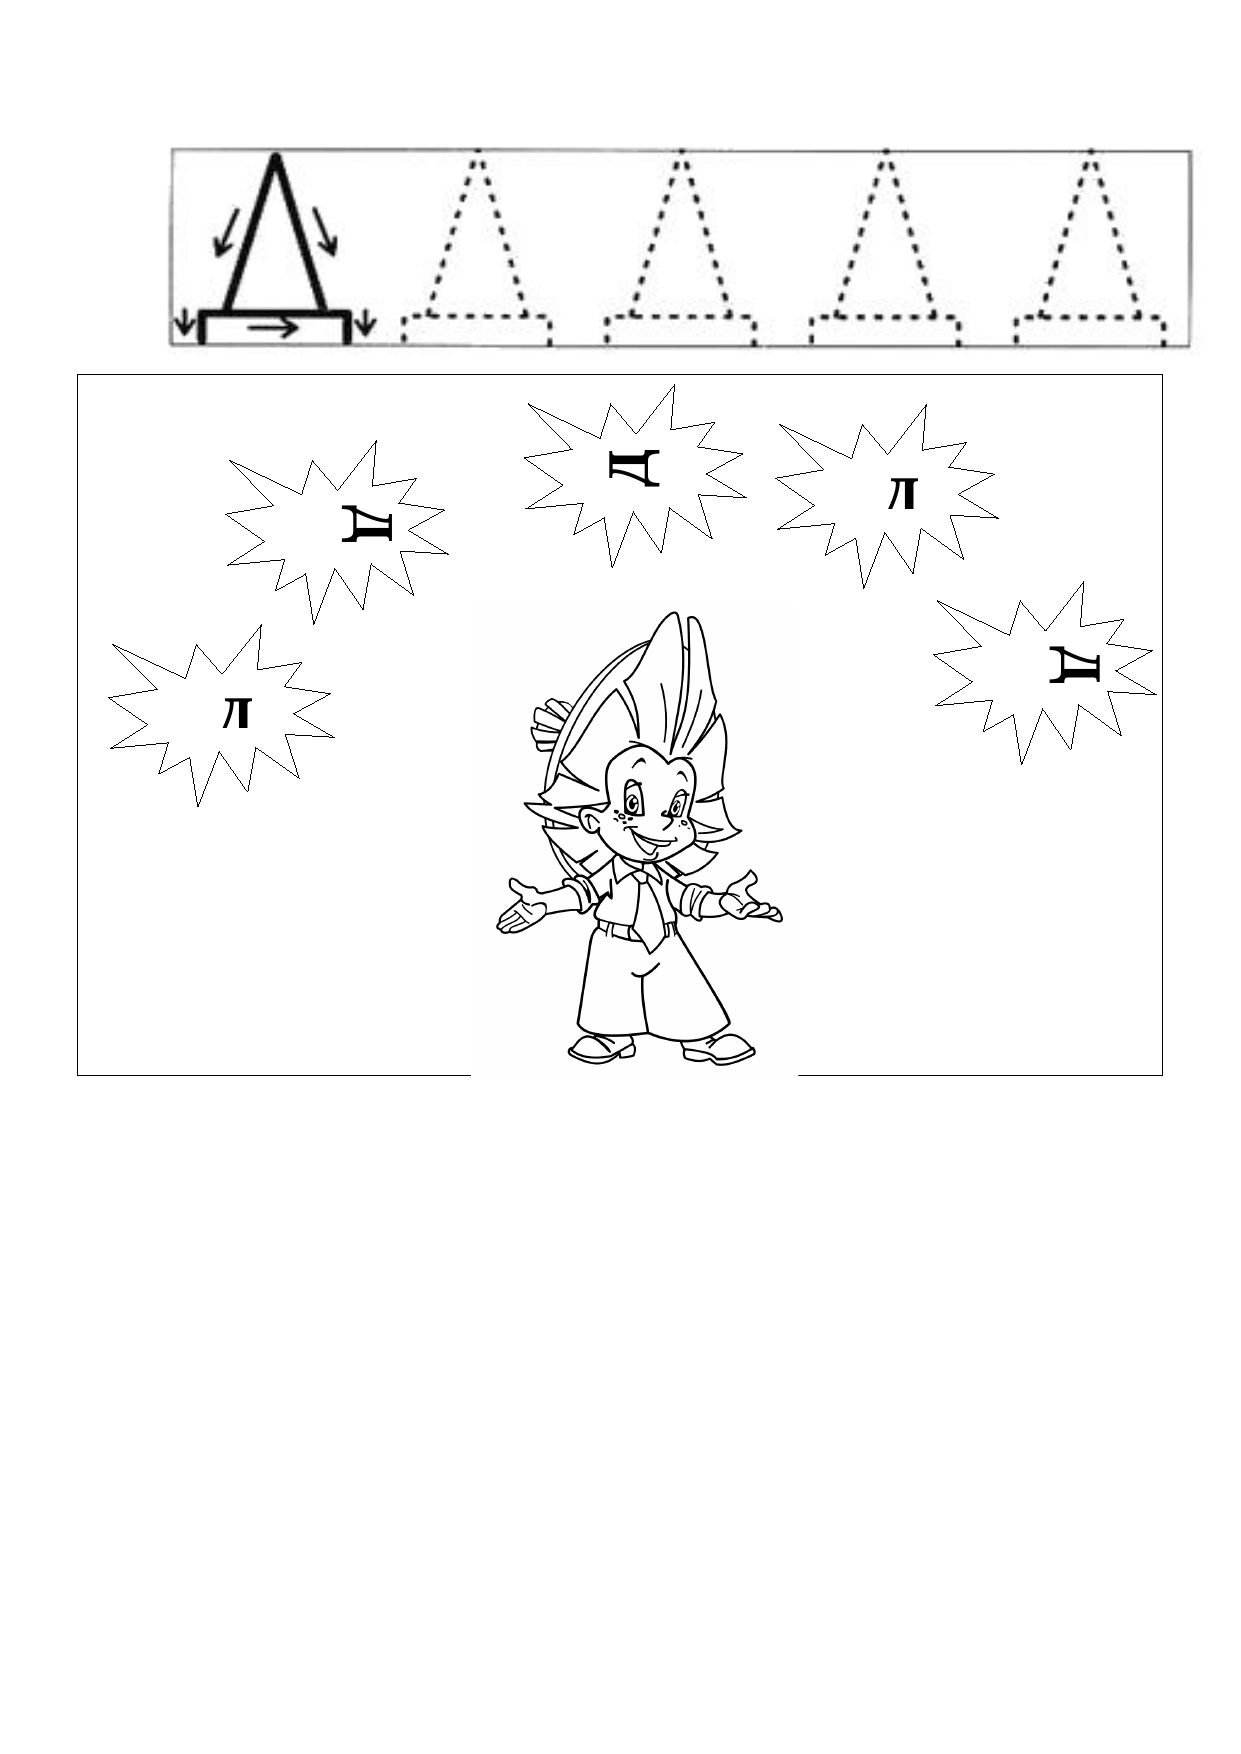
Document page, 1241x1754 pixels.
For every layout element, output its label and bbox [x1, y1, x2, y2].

picture [471, 605, 799, 1076]
picture [162, 135, 1203, 356]
table_header [78, 375, 1162, 1075]
